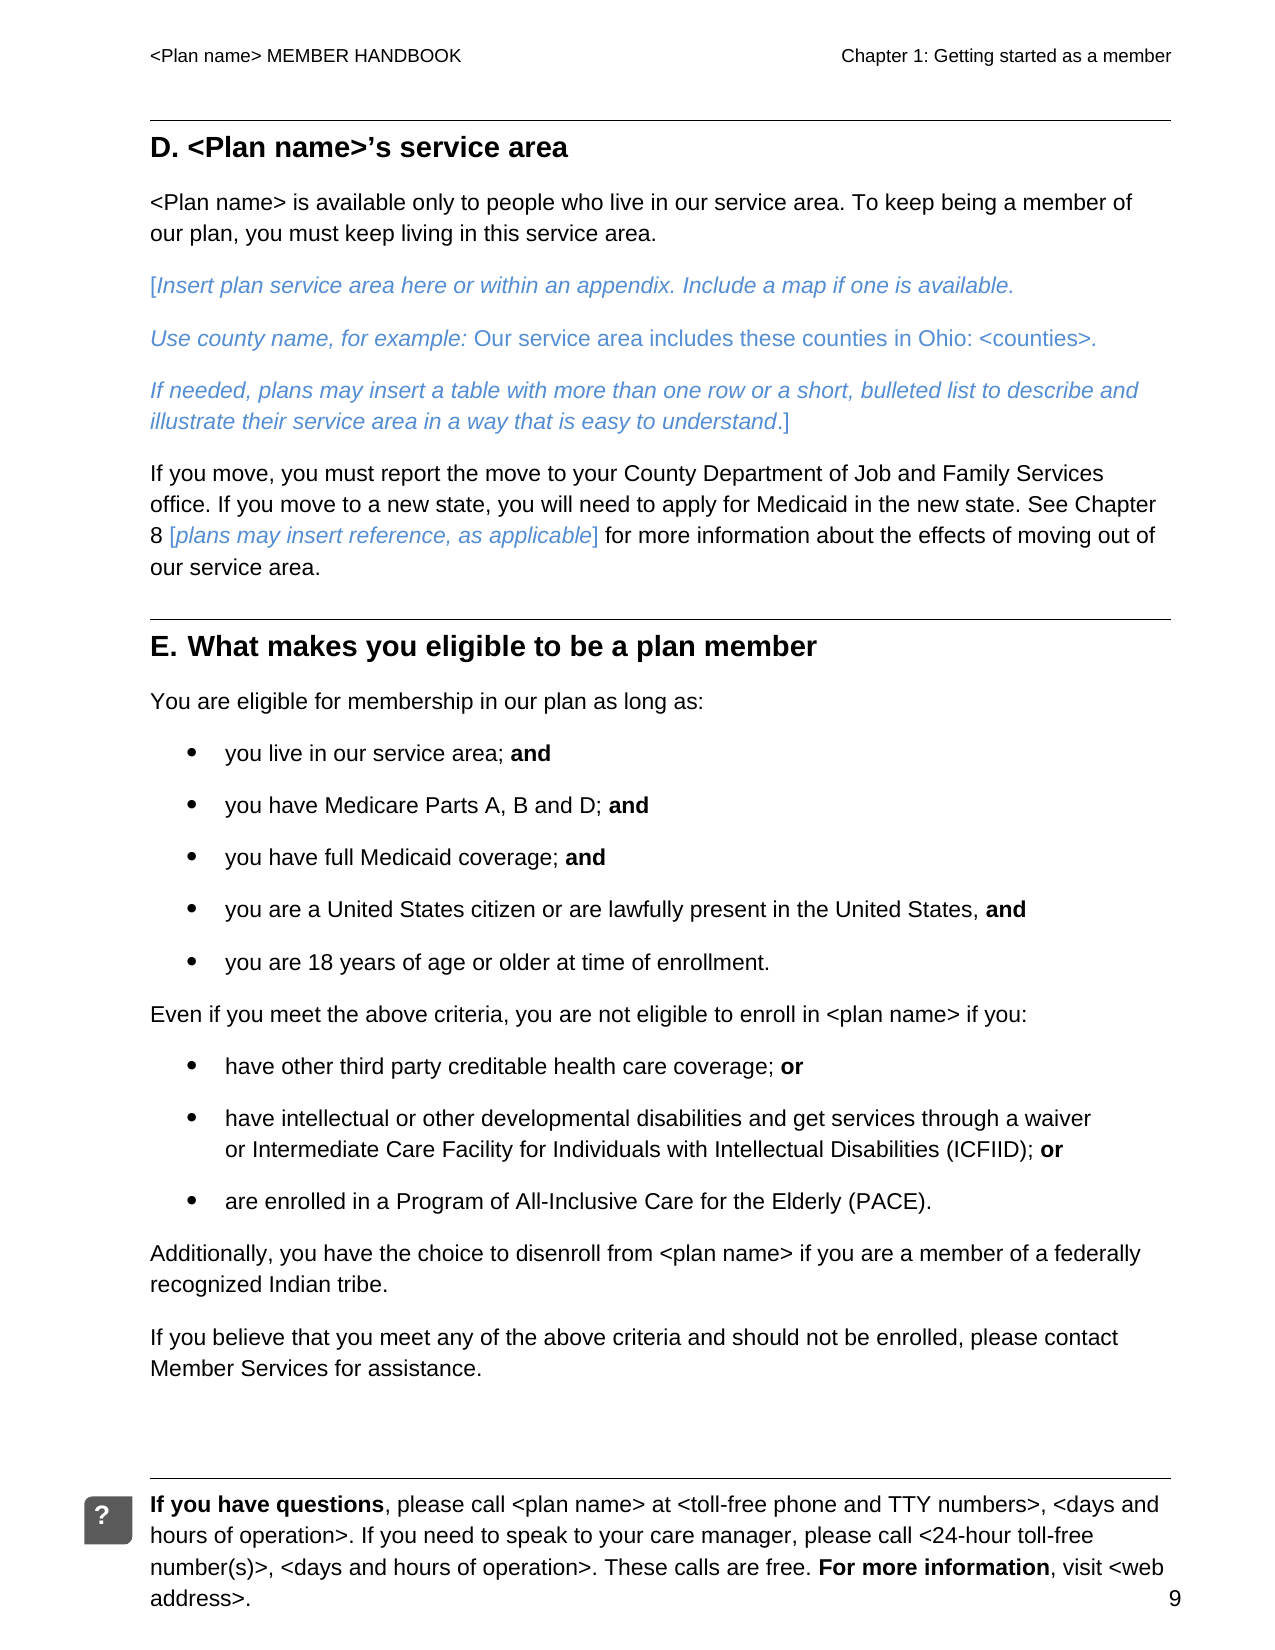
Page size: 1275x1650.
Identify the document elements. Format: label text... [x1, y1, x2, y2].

list have intellectual or other developmental disabilities and get services through a waiver or Intermediate Care Facility for Individuals with Intellectual Disabilities (ICFIID); or [187, 1101, 1096, 1164]
list you are 18 years of age or older at time of enrollment. [187, 945, 1096, 976]
subtitle What makes you eligible to be a plan member [150, 620, 1171, 664]
text Even if you meet the above criteria, you are not eligible to enroll in <plan name> if you: [150, 997, 1096, 1028]
text You are eligible for membership in our plan as long as: [150, 684, 1171, 716]
list you have full Medicaid coverage; and [187, 841, 1096, 872]
subtitle <Plan name>’s service area [150, 121, 1171, 165]
text <Plan name> is available only to people who live in our service area. To keep being a member of our plan, you must keep living in this service area. [150, 186, 1171, 248]
list you have Medicare Parts A, B and D; and [187, 789, 1096, 820]
text If you move, you must report the move to your County Department of Job and Family Services office. If you move to a new state, you will need to apply for Medicaid in the new state. See Chapter 8 [plans may insert reference, as applicable] for more information about the effects of moving out of our service area. [150, 456, 1171, 581]
list you are a United States citizen or are lawfully present in the United States, and [187, 893, 1096, 924]
text Additionally, you have the choice to disenroll from <plan name> if you are a member of a federally recognized Indian tribe. [150, 1237, 1171, 1299]
text If needed, plans may insert a table with more than one row or a short, bulleted list to describe and illustrate their service area in a way that is easy to understand.] [150, 373, 1171, 436]
list you live in our service area; and [187, 737, 1096, 768]
text [Insert plan service area here or within an appendix. Include a map if one is available. [150, 269, 1171, 300]
text Use county name, for example: Our service area includes these counties in Ohio: <counties>. [150, 321, 1171, 352]
list have other third party creditable health care coverage; or [187, 1049, 1096, 1080]
text If you believe that you meet any of the above criteria and should not be enrolled, please contact Member Services for assistance. [150, 1320, 1171, 1382]
list are enrolled in a Program of All-Inclusive Care for the Elderly (PACE). [187, 1184, 1096, 1216]
